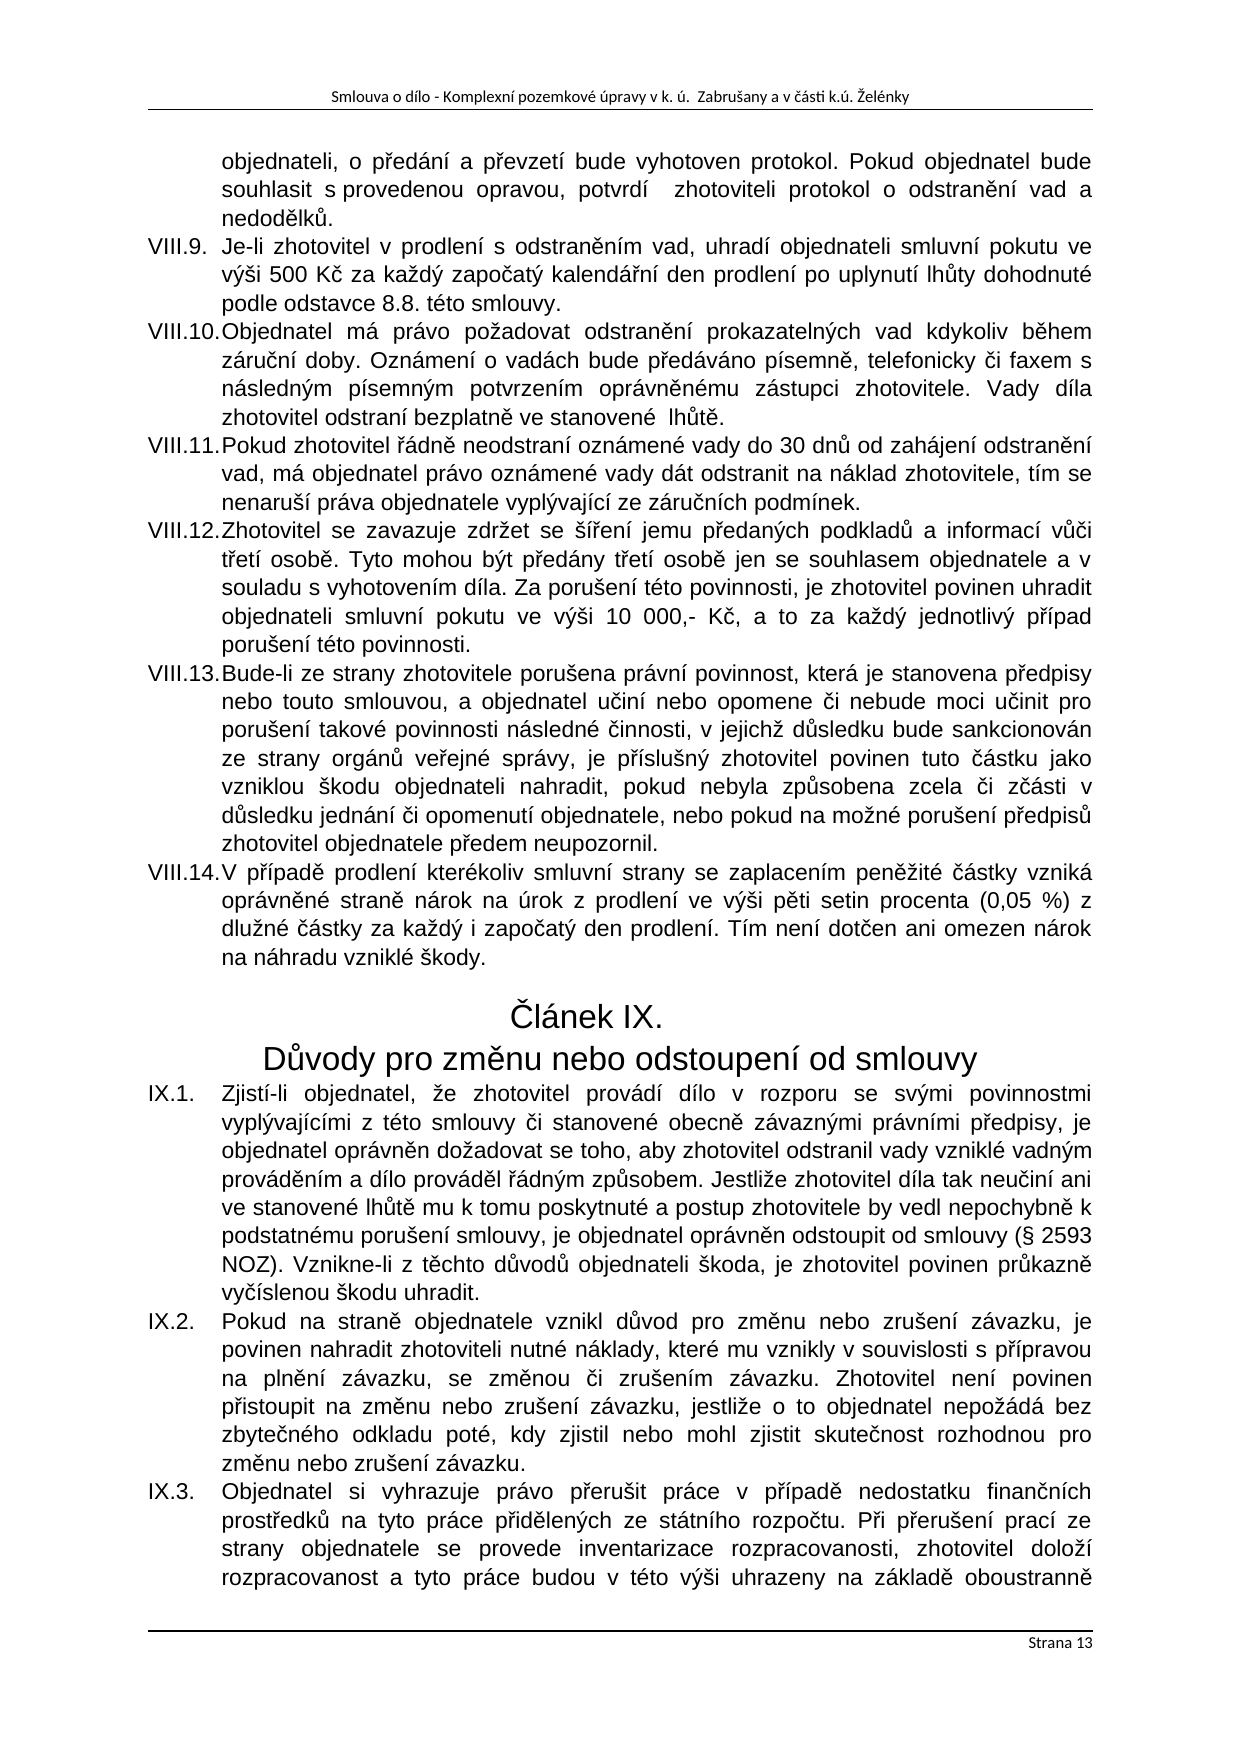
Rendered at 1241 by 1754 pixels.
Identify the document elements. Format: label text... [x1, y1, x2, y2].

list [148, 1478, 1093, 1590]
list V případě prodlení kterékoliv smluvní strany se zaplacením peněžité částky vzniká oprávněné straně nárok na úrok z prodlení ve výši pěti setin procenta (0,05 %) z dlužné částky za každý i započatý den prodlení. Tím není dotčen ani omezen nárok na náhradu vzniklé škody. [148, 858, 1093, 970]
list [148, 148, 1093, 231]
list Bude-li ze strany zhotovitele porušena právní povinnost, která je stanovena předpisy nebo touto smlouvou, a objednatel učiní nebo opomene či nebude moci učinit pro porušení takové povinnosti následné činnosti, v jejichž důsledku bude sankcionován ze strany orgánů veřejné správy, je příslušný zhotovitel povinen tuto částku jako vzniklou škodu objednateli nahradit, pokud nebyla způsobena zcela či zčásti v důsledku jednání či opomenutí objednatele, nebo pokud na možné porušení předpisů zhotovitel objednatele předem neupozornil. [148, 659, 1093, 856]
list Zhotovitel se zavazuje zdržet se šíření jemu předaných podkladů a informací vůči třetí osobě. Tyto mohou být předány třetí osobě jen se souhlasem objednatele a v souladu s vyhotovením díla. Za porušení této povinnosti, je zhotovitel povinen uhradit objednateli smluvní pokutu ve výši 10 000,- Kč, a to za každý jednotlivý případ porušení této povinnosti. [148, 517, 1093, 657]
list Pokud zhotovitel řádně neodstraní oznámené vady do 30 dnů od zahájení odstranění vad, má objednatel právo oznámené vady dát odstranit na náklad zhotovitele, tím se nenaruší práva objednatele vyplývající ze záručních podmínek. [148, 432, 1093, 515]
list Pokud na straně objednatele vznikl důvod pro změnu nebo zrušení závazku, je povinen nahradit zhotoviteli nutné náklady, které mu vznikly v souvislosti s přípravou na plnění závazku, se změnou či zrušením závazku. Zhotovitel není povinen přistoupit na změnu nebo zrušení závazku, jestliže o to objednatel nepožádá bez zbytečného odkladu poté, kdy zjistil nebo mohl zjistit skutečnost rozhodnou pro změnu nebo zrušení závazku. [148, 1308, 1093, 1476]
list Objednatel má právo požadovat odstranění prokazatelných vad kdykoliv během záruční doby. Oznámení o vadách bude předáváno písemně, telefonicky či faxem s následným písemným potvrzením oprávněnému zástupci zhotovitele. Vady díla zhotovitel odstraní bezplatně ve stanovené lhůtě. [148, 318, 1093, 430]
subtitle Důvody pro změnu nebo odstoupení od smlouvy [148, 997, 1093, 1077]
list Je-li zhotovitel v prodlení s odstraněním vad, uhradí objednateli smluvní pokutu ve výši 500 Kč za každý započatý kalendářní den prodlení po uplynutí lhůty dohodnuté podle odstavce 8.8. této smlouvy. [148, 233, 1093, 316]
list Zjistí-li objednatel, že zhotovitel provádí dílo v rozporu se svými povinnostmi vyplývajícími z této smlouvy či stanovené obecně závaznými právními předpisy, je objednatel oprávněn dožadovat se toho, aby zhotovitel odstranil vady vzniklé vadným prováděním a dílo prováděl řádným způsobem. Jestliže zhotovitel díla tak neučiní ani ve stanovené lhůtě mu k tomu poskytnuté a postup zhotovitele by vedl nepochybně k podstatnému porušení smlouvy, je objednatel oprávněn odstoupit od smlouvy (§ 2593 NOZ). Vznikne-li z těchto důvodů objednateli škoda, je zhotovitel povinen průkazně vyčíslenou škodu uhradit. [148, 1080, 1093, 1306]
